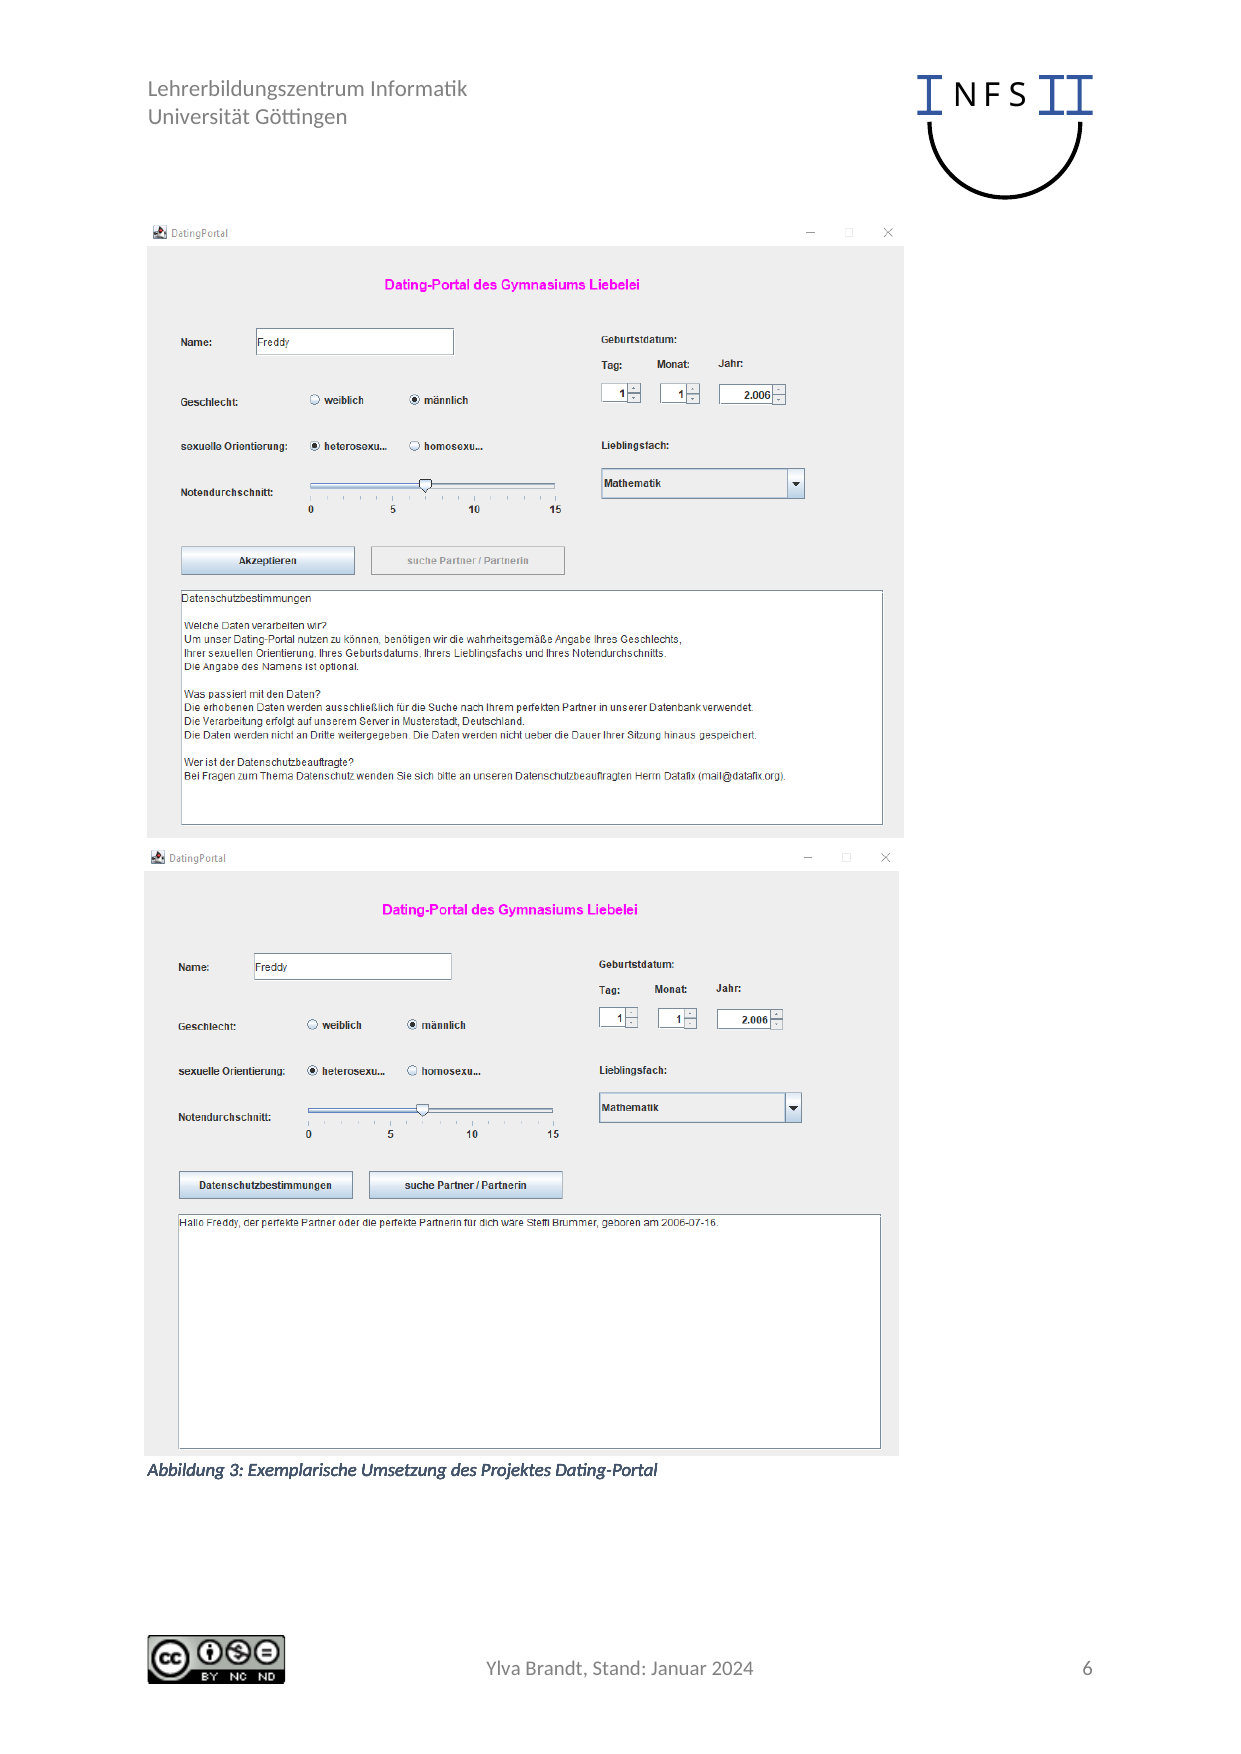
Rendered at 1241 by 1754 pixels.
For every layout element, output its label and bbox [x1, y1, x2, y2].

picture [144, 845, 899, 1456]
picture [147, 220, 904, 838]
picture [147, 1635, 286, 1684]
